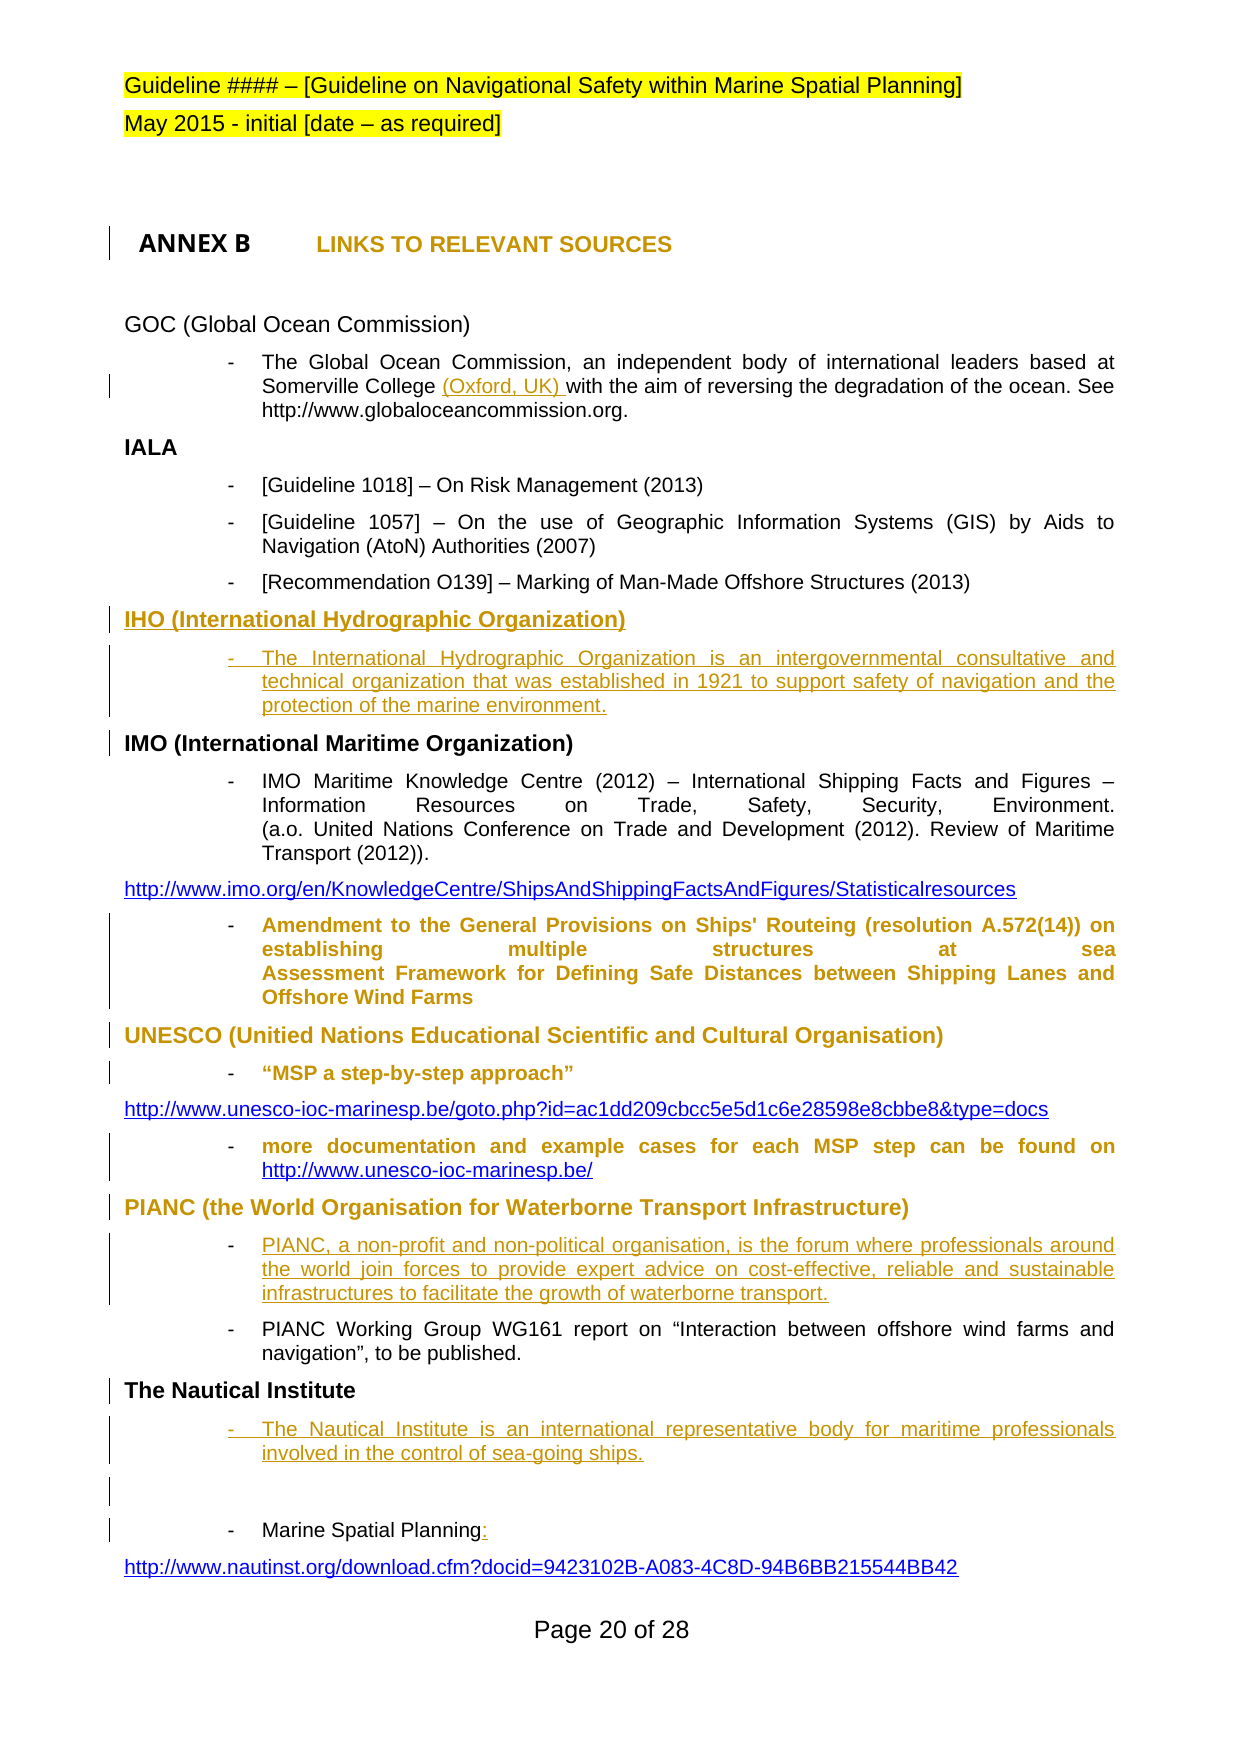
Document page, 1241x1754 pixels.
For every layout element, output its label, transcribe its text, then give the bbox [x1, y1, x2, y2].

list Marine Spatial Planning [227, 1518, 1116, 1542]
list PIANC Working Group WG161 report on “Interaction between offshore wind farms and navigation”, to be published. [227, 1317, 1116, 1365]
list more documentation and example cases for each MSP step can be found on http://www.unesco-ioc-marinesp.be/ [227, 1133, 1116, 1181]
text http://www.nautinst.org/download.cfm?docid=9423102B-A083-4C8D-94B6BB215544BB42 [124, 1554, 1116, 1578]
subtitle IALA [124, 434, 1116, 461]
list [Recommendation O139] – Marking of Man-Made Offshore Structures (2013) [227, 570, 1116, 594]
list links to relevant sources [139, 226, 1116, 260]
subtitle IMO (International Maritime Organization) [124, 730, 1116, 756]
text http://www.unesco-ioc-marinesp.be/goto.php?id=ac1dd209cbcc5e5d1c6e28598e8cbbe8&type=docs [124, 1097, 1116, 1121]
text http://www.imo.org/en/KnowledgeCentre/ShipsAndShippingFactsAndFigures/Statisticalresources [124, 877, 1116, 901]
list The Global Ocean Commission, an independent body of international leaders based at Somerville College with the aim of reversing the degradation of the ocean. See http://www.globaloceancommission.org. [227, 350, 1116, 422]
list Amendment to the General Provisions on Ships' Routeing (resolution A.572(14)) on establishing multiple structures at sea Assessment Framework for Defining Safe Distances between Shipping Lanes and Offshore Wind Farms [227, 913, 1116, 1009]
subtitle The Nautical Institute [124, 1377, 1116, 1404]
text GOC (Global Ocean Commission) [124, 311, 1116, 337]
list [Guideline 1018] – On Risk Management (2013) [227, 473, 1116, 497]
list IMO Maritime Knowledge Centre (2012) – International Shipping Facts and Figures – Information Resources on Trade, Safety, Security, Environment. (a.o. United Nations Conference on Trade and Development (2012). Review of Maritime Transport (2012)). [227, 768, 1116, 864]
subtitle UNESCO (Unitied Nations Educational Scientific and Cultural Organisation) [124, 1022, 1116, 1048]
subtitle PIANC (the World Organisation for Waterborne Transport Infrastructure) [124, 1194, 1116, 1220]
list [Guideline 1057] – On the use of Geographic Information Systems (GIS) by Aids to Navigation (AtoN) Authorities (2007) [227, 509, 1116, 557]
list “MSP a step-by-step approach” [227, 1061, 1116, 1084]
